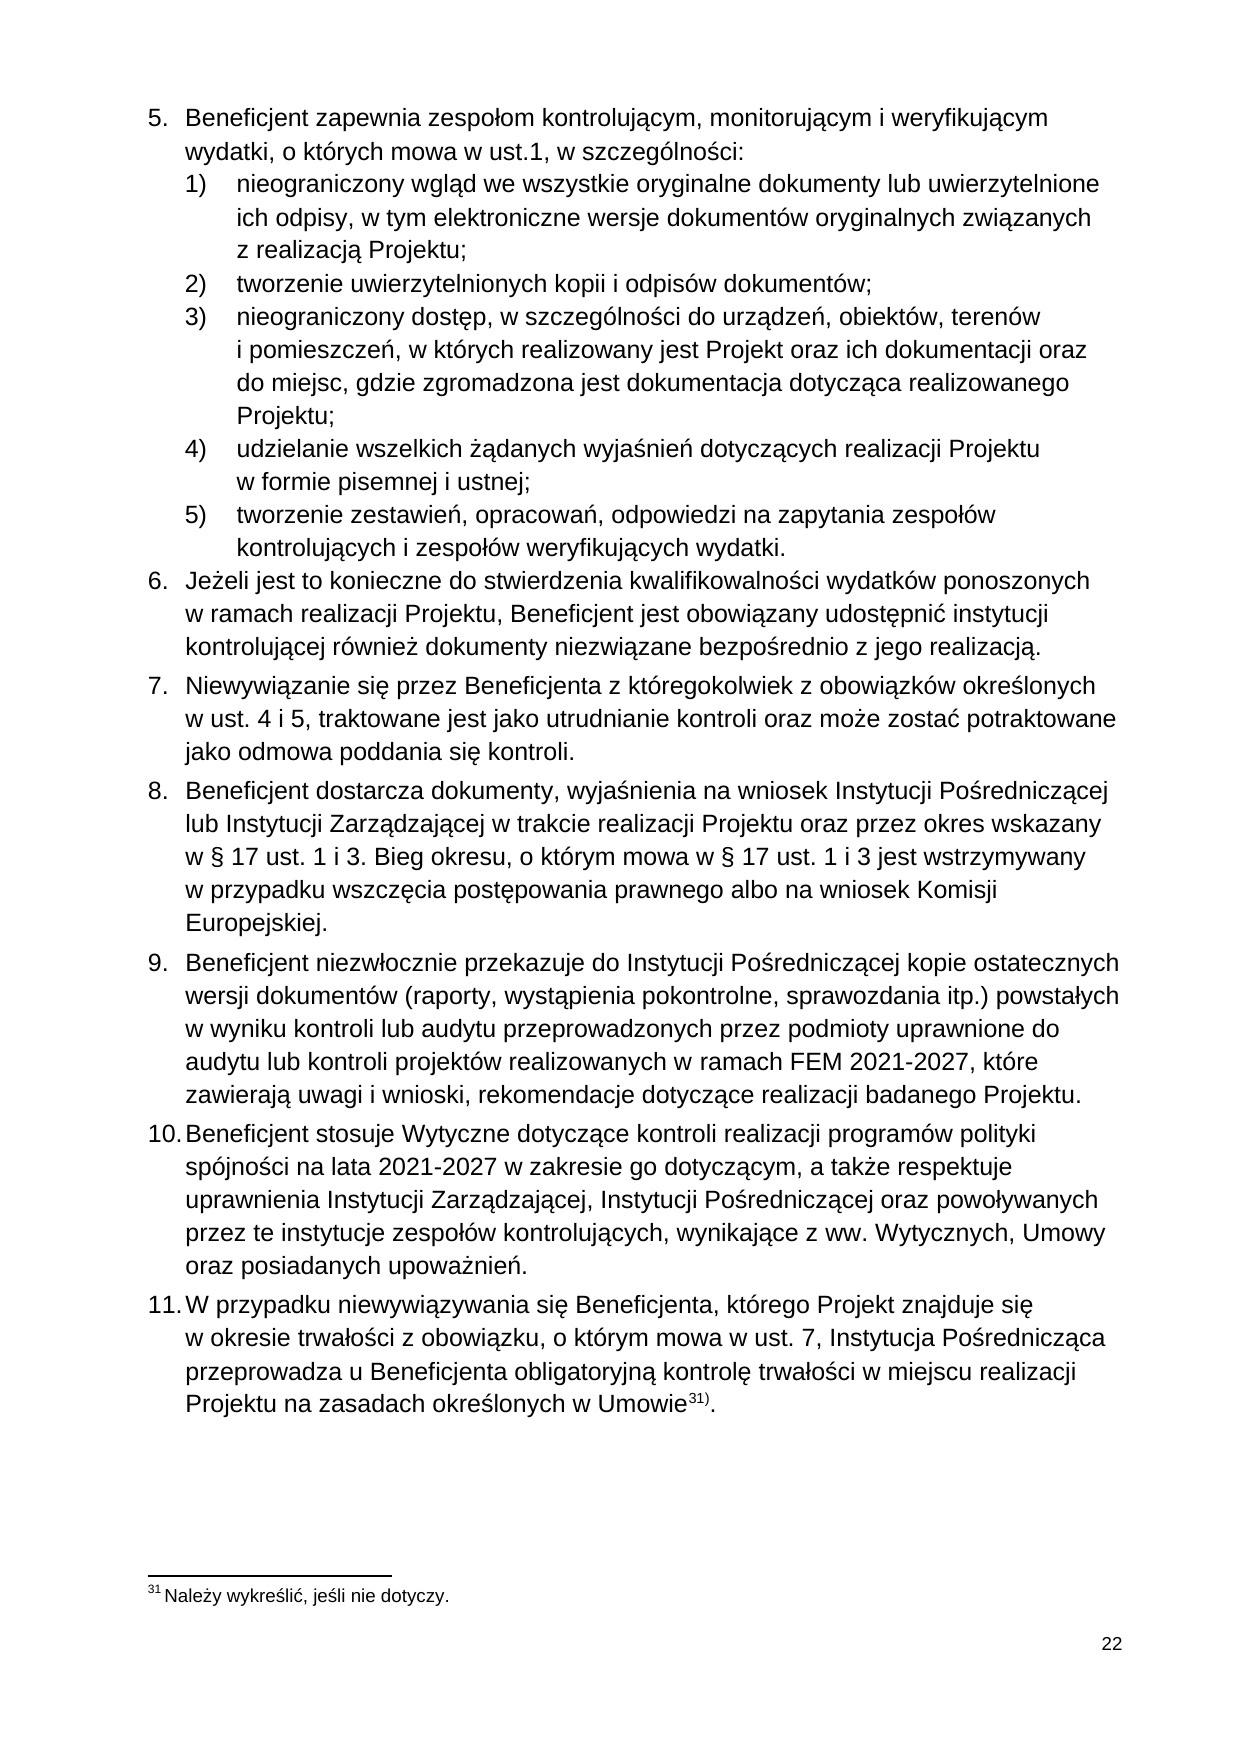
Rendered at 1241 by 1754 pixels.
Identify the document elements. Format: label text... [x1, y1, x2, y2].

list nieograniczony dostęp, w szczególności do urządzeń, obiektów, terenów i pomieszczeń, w których realizowany jest Projekt oraz ich dokumentacji oraz do miejsc, gdzie zgromadzona jest dokumentacja dotycząca realizowanego Projektu; [207, 302, 1122, 429]
list Beneficjent zapewnia zespołom kontrolującym, monitorującym i weryfikującym wydatki, o których mowa w ust.1, w szczególności: [148, 103, 1122, 165]
list Beneficjent dostarcza dokumenty, wyjaśnienia na wniosek Instytucji Pośredniczącej lub Instytucji Zarządzającej w trakcie realizacji Projektu oraz przez okres wskazany w § 17 ust. 1 i 3. Bieg okresu, o którym mowa w § 17 ust. 1 i 3 jest wstrzymywany w przypadku wszczęcia postępowania prawnego albo na wniosek Komisji Europejskiej. [148, 776, 1122, 937]
list tworzenie zestawień, opracowań, odpowiedzi na zapytania zespołów kontrolujących i zespołów weryfikujących wydatki. [207, 500, 1122, 561]
list udzielanie wszelkich żądanych wyjaśnień dotyczących realizacji Projektu w formie pisemnej i ustnej; [207, 434, 1122, 495]
list nieograniczony wgląd we wszystkie oryginalne dokumenty lub uwierzytelnione ich odpisy, w tym elektroniczne wersje dokumentów oryginalnych związanych z realizacją Projektu; [207, 169, 1122, 264]
list tworzenie uwierzytelnionych kopii i odpisów dokumentów; [207, 268, 1122, 297]
list Jeżeli jest to konieczne do stwierdzenia kwalifikowalności wydatków ponoszonych w ramach realizacji Projektu, Beneficjent jest obowiązany udostępnić instytucji kontrolującej również dokumenty niezwiązane bezpośrednio z jego realizacją. [148, 566, 1122, 661]
list W przypadku niewywiązywania się Beneficjenta, którego Projekt znajduje się w okresie trwałości z obowiązku, o którym mowa w ust. 7, Instytucja Pośrednicząca przeprowadza u Beneficjenta obligatoryjną kontrolę trwałości w miejscu realizacji Projektu na zasadach określonych w Umowie). [148, 1290, 1122, 1418]
list Beneficjent stosuje Wytyczne dotyczące kontroli realizacji programów polityki spójności na lata 2021-2027 w zakresie go dotyczącym, a także respektuje uprawnienia Instytucji Zarządzającej, Instytucji Pośredniczącej oraz powoływanych przez te instytucje zespołów kontrolujących, wynikające z ww. Wytycznych, Umowy oraz posiadanych upoważnień. [148, 1119, 1122, 1280]
list Niewywiązanie się przez Beneficjenta z któregokolwiek z obowiązków określonych w ust. 4 i 5, traktowane jest jako utrudnianie kontroli oraz może zostać potraktowane jako odmowa poddania się kontroli. [148, 671, 1122, 766]
list Beneficjent niezwłocznie przekazuje do Instytucji Pośredniczącej kopie ostatecznych wersji dokumentów (raporty, wystąpienia pokontrolne, sprawozdania itp.) powstałych w wyniku kontroli lub audytu przeprowadzonych przez podmioty uprawnione do audytu lub kontroli projektów realizowanych w ramach FEM 2021-2027, które zawierają uwagi i wnioski, rekomendacje dotyczące realizacji badanego Projektu. [148, 948, 1122, 1108]
